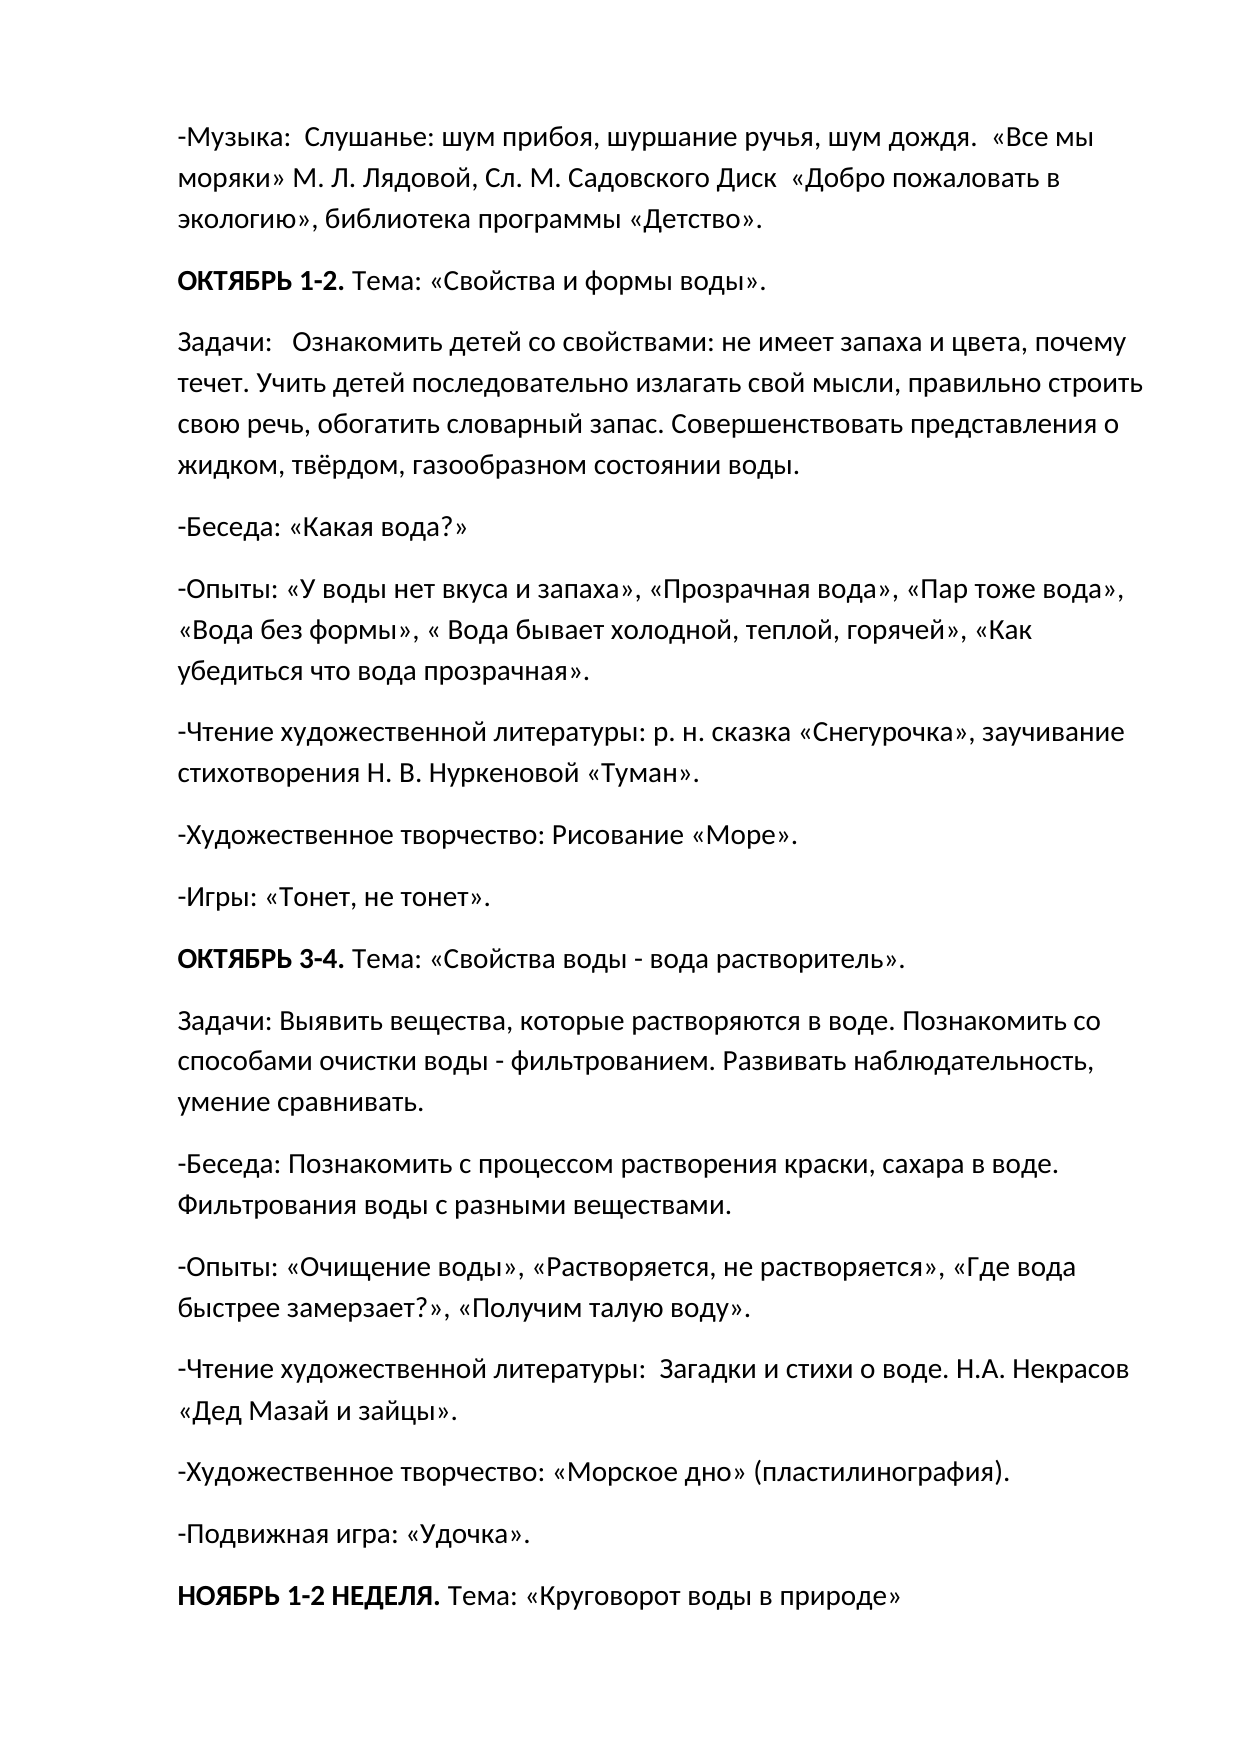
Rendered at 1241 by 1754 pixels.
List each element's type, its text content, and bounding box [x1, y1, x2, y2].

text НОЯБРЬ 1-2 НЕДЕЛЯ. Тема: «Круговорот воды в природе» [177, 1577, 1152, 1612]
text -Художественное творчество: Рисование «Море». [177, 816, 1152, 852]
text -Беседа: «Какая вода?» [177, 508, 1152, 544]
text -Опыты: «Очищение воды», «Растворяется, не растворяется», «Где вода быстрее замерзает?», «Получим талую воду». [177, 1248, 1152, 1324]
text Задачи: Выявить вещества, которые растворяются в воде. Познакомить со способами очистки воды - фильтрованием. Развивать наблюдательность, умение сравнивать. [177, 1002, 1152, 1119]
text -Беседа: Познакомить с процессом растворения краски, сахара в воде. Фильтрования воды с разными веществами. [177, 1145, 1152, 1222]
text -Чтение художественной литературы: р. н. сказка «Снегурочка», заучивание стихотворения Н. В. Нуркеновой «Туман». [177, 713, 1152, 790]
text -Художественное творчество: «Морское дно» (пластилинография). [177, 1453, 1152, 1489]
text -Чтение художественной литературы: Загадки и стихи о воде. Н.А. Некрасов «Дед Мазай и зайцы». [177, 1351, 1152, 1427]
text -Игры: «Тонет, не тонет». [177, 878, 1152, 914]
text -Подвижная игра: «Удочка». [177, 1515, 1152, 1551]
text Задачи: Ознакомить детей со свойствами: не имеет запаха и цвета, почему течет. Учить детей последовательно излагать свой мысли, правильно строить свою речь, обогатить словарный запас. Совершенствовать представления о жидком, твёрдом, газообразном состоянии воды. [177, 323, 1152, 482]
text -Музыка: Слушанье: шум прибоя, шуршание ручья, шум дождя. «Все мы моряки» М. Л. Лядовой, Сл. М. Садовского Диск «Добро пожаловать в экологию», библиотека программы «Детство». [177, 118, 1152, 236]
text -Опыты: «У воды нет вкуса и запаха», «Прозрачная вода», «Пар тоже вода», «Вода без формы», « Вода бывает холодной, теплой, горячей», «Как убедиться что вода прозрачная». [177, 570, 1152, 687]
text ОКТЯБРЬ 1-2. Тема: «Свойства и формы воды». [177, 262, 1152, 297]
text ОКТЯБРЬ 3-4. Тема: «Свойства воды - вода растворитель». [177, 940, 1152, 975]
